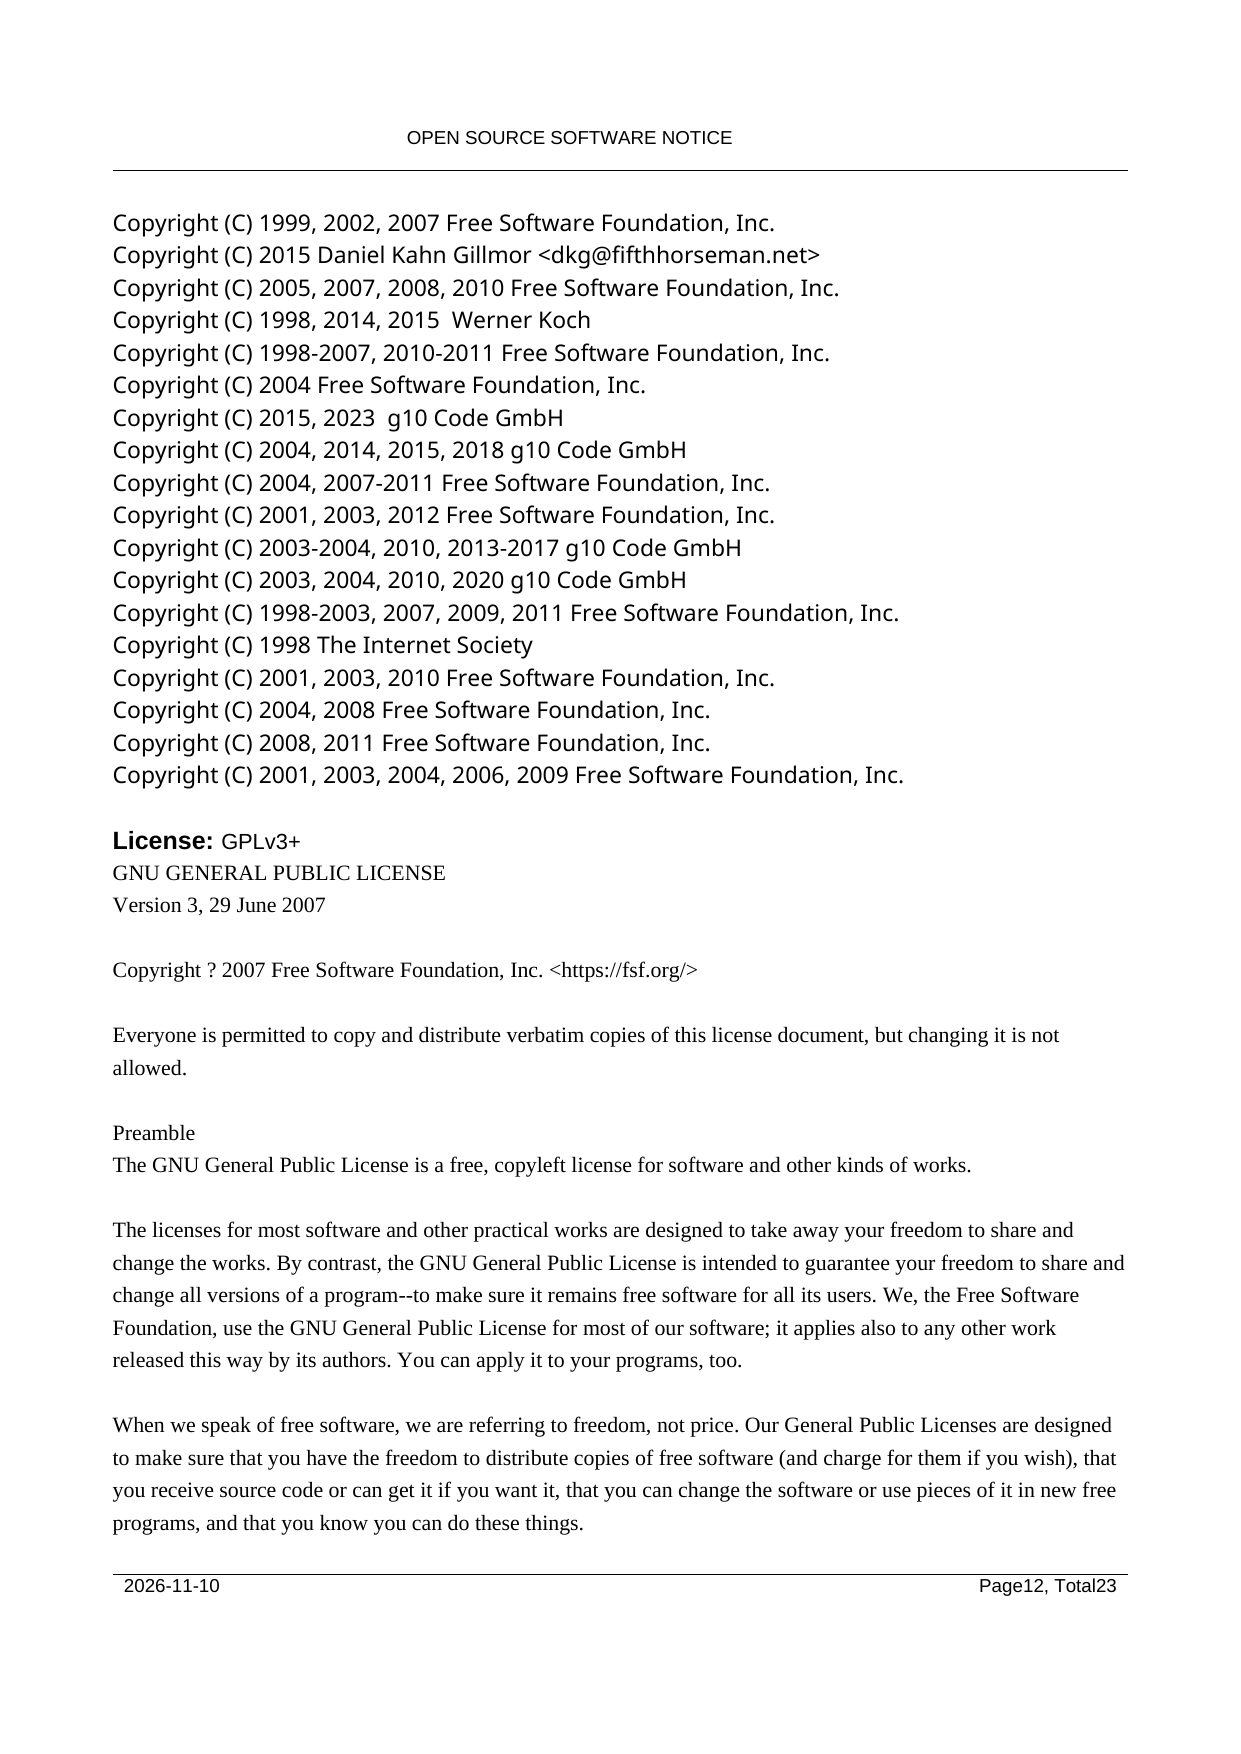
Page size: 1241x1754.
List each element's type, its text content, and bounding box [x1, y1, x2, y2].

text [112, 206, 1128, 824]
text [112, 856, 1128, 1539]
text License: GPLv3+ [112, 824, 1128, 856]
